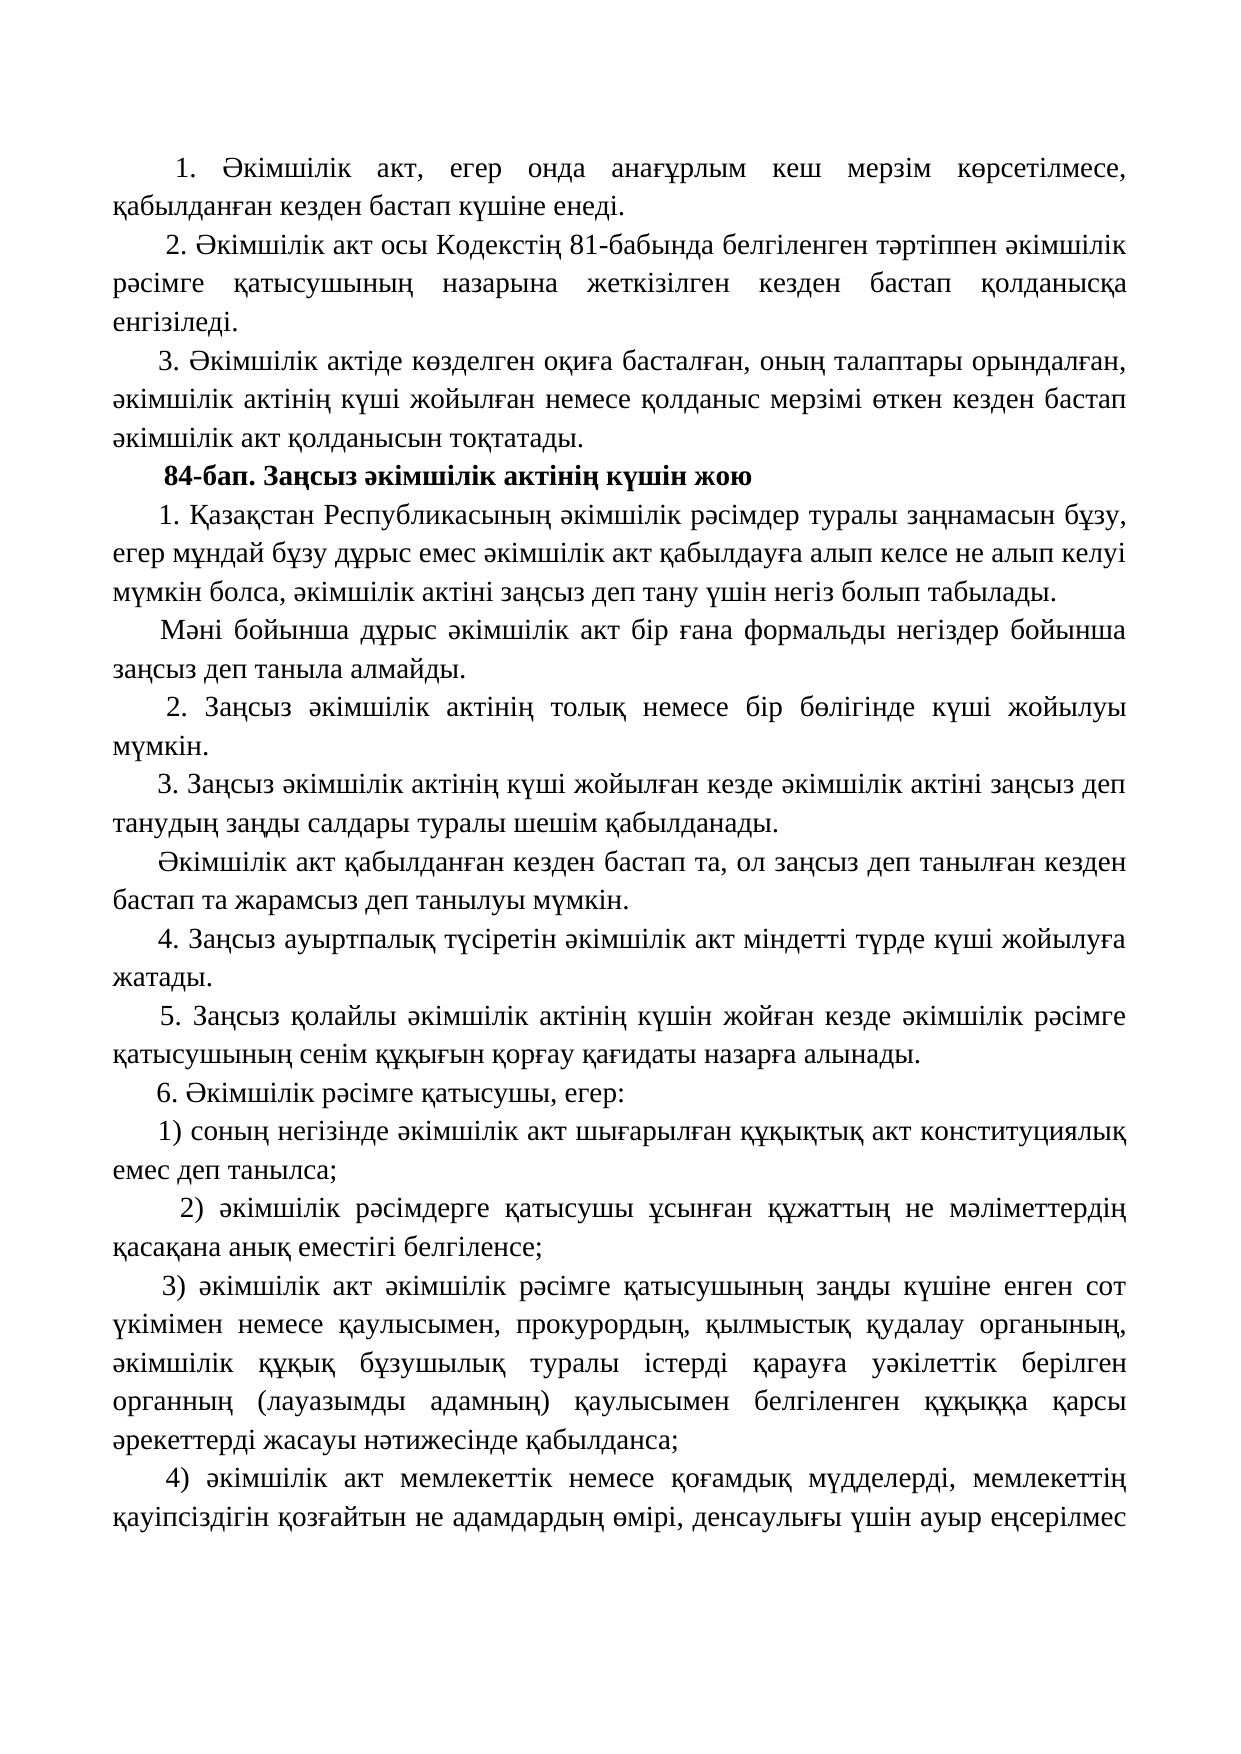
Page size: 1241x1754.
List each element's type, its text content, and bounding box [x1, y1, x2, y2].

text 1) соның негізінде әкімшілік акт шығарылған құқықтық акт конституциялық емес деп танылса; [112, 1113, 1128, 1186]
text Мәні бойынша дұрыс әкімшілік акт бір ғана формальды негіздер бойынша заңсыз деп таныла алмайды. [112, 612, 1128, 684]
text 1. Әкімшілік акт, егер онда анағұрлым кеш мерзім көрсетілмесе, қабылданған кезден бастап күшіне енеді. [112, 150, 1128, 222]
text 2) әкімшілік рәсімдерге қатысушы ұсынған құжаттың не мәліметтердің қасақана анық еместігі белгіленсе; [112, 1191, 1128, 1263]
text 4. Заңсыз ауыртпалық түсіретін әкімшілік акт міндетті түрде күші жойылуға жатады. [112, 921, 1128, 993]
text 2. Әкімшілік акт осы Кодекстің 81-бабында белгіленген тәртіппен әкімшілік рәсімге қатысушының назарына жеткізілген кезден бастап қолданысқа енгізіледі. [112, 227, 1128, 338]
text 5. Заңсыз қолайлы әкімшілік актінің күшін жойған кезде әкімшілік рәсімге қатысушының сенім құқығын қорғау қағидаты назарға алынады. [112, 998, 1128, 1070]
text 2. Заңсыз әкімшілік актінің толық немесе бір бөлігінде күші жойылуы мүмкін. [112, 689, 1128, 762]
text 3) әкімшілік акт әкімшілік рәсімге қатысушының заңды күшіне енген сот үкімімен немесе қаулысымен, прокурордың, қылмыстық қудалау органының, әкімшілік құқық бұзушылық туралы істерді қарауға уәкілеттік берілген органның (лауазымды адамның) қаулысымен белгіленген құқыққа қарсы әрекеттерді жасауы нәтижесінде қабылданса; [112, 1268, 1128, 1455]
text 3. Әкімшілік актіде көзделген оқиға басталған, оның талаптары орындалған, әкімшілік актінің күші жойылған немесе қолданыс мерзімі өткен кезден бастап әкімшілік акт қолданысын тоқтатады. [112, 343, 1128, 453]
text Әкімшілік акт қабылданған кезден бастап та, ол заңсыз деп танылған кезден бастап та жарамсыз деп танылуы мүмкін. [112, 844, 1128, 916]
text 3. Заңсыз әкімшілік актінің күші жойылған кезде әкімшілік актіні заңсыз деп танудың заңды салдары туралы шешім қабылданады. [112, 767, 1128, 839]
text 1. Қазақстан Республикасының әкімшілік рәсімдер туралы заңнамасын бұзу, егер мұндай бұзу дұрыс емес әкімшілік акт қабылдауға алып келсе не алып келуі мүмкін болса, әкімшілік актіні заңсыз деп тану үшін негіз болып табылады. [112, 497, 1128, 607]
text 6. Әкімшілік рәсімге қатысушы, егер: [112, 1075, 1128, 1108]
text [112, 1460, 1128, 1532]
text 84-бап. Заңсыз әкімшілік актінің күшін жою [112, 458, 1128, 492]
